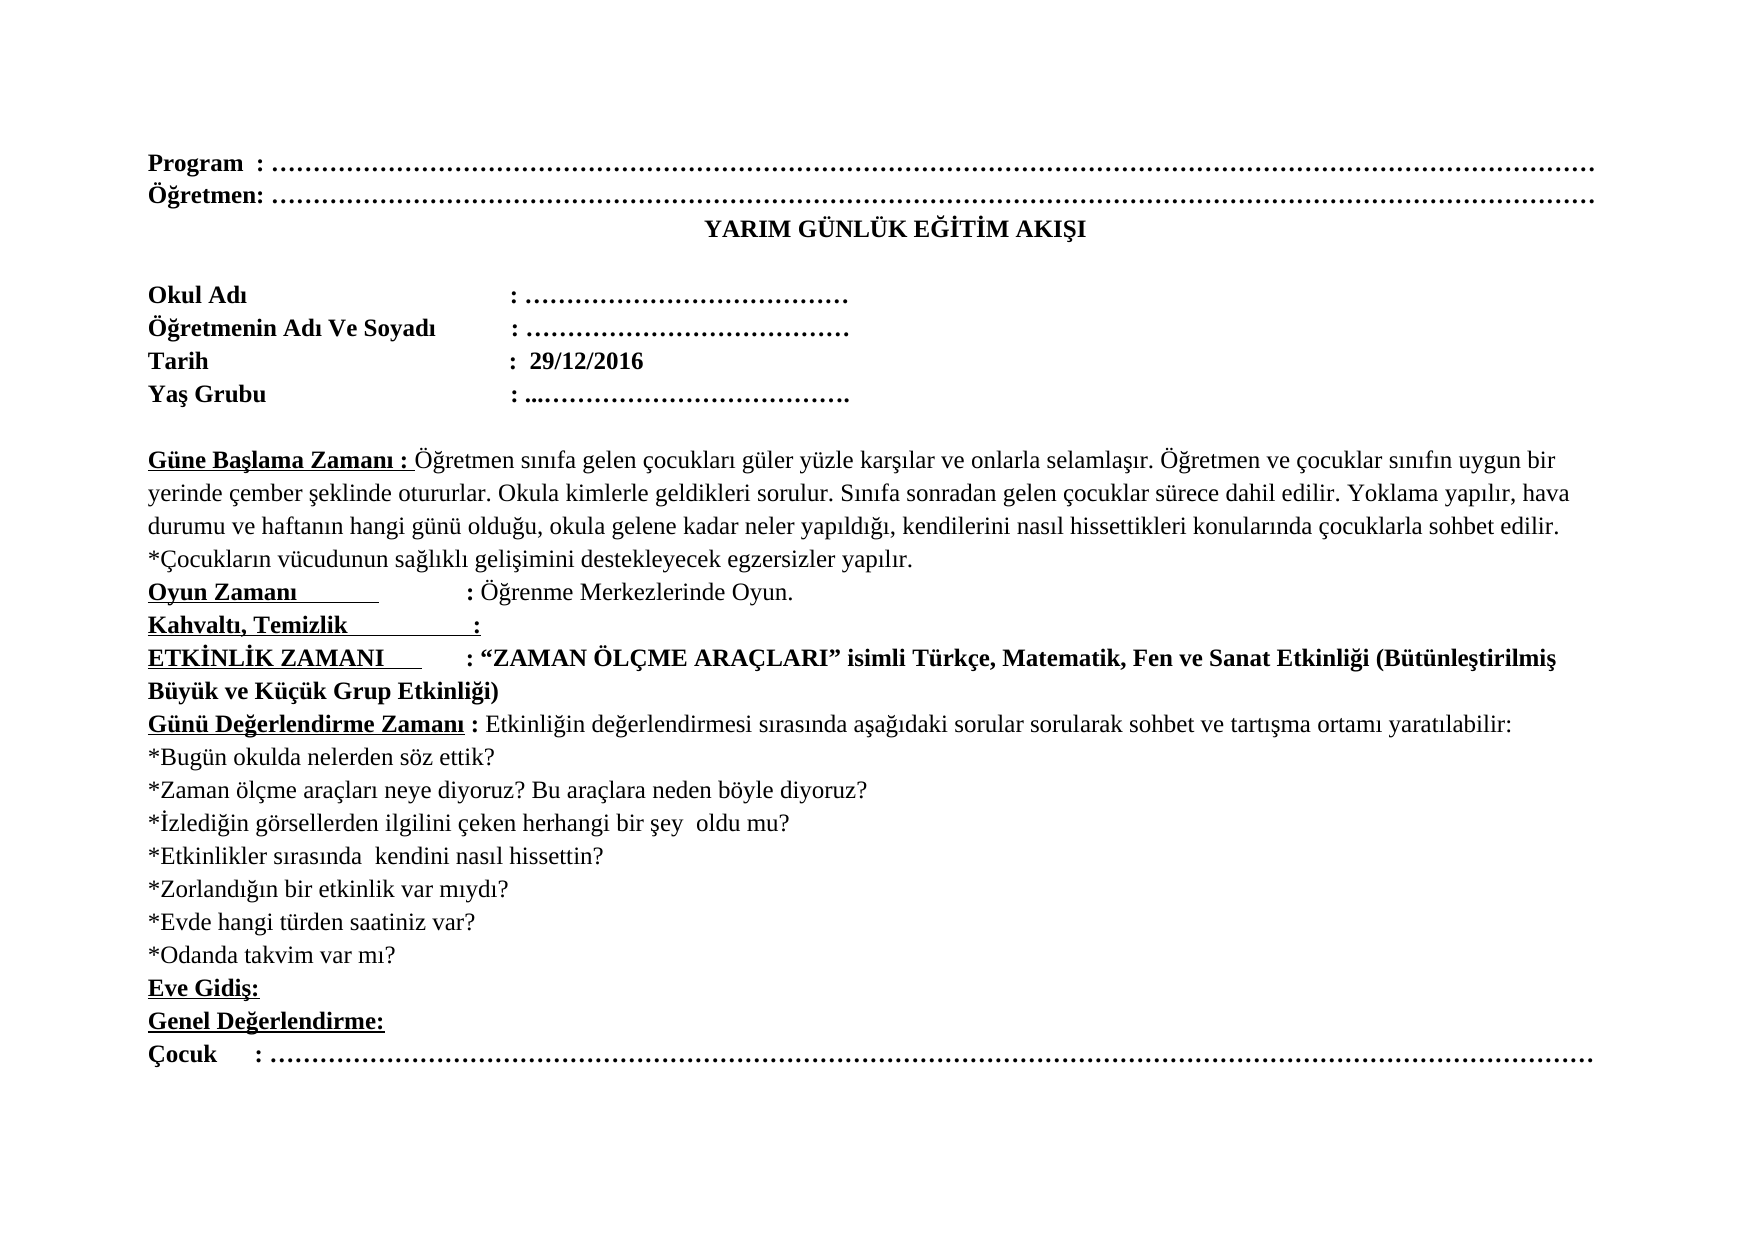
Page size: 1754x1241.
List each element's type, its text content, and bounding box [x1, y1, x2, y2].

list *Çocukların vücudunun sağlıklı gelişimini destekleyecek egzersizler yapılır. [148, 544, 1606, 573]
list Oyun Zamanı : Öğrenme Merkezlerinde Oyun. Kahvaltı, Temizlik : ETKİNLİK ZAMANI : “ZAMAN ÖLÇME ARAÇLARI” isimli Türkçe, Matematik, Fen ve Sanat Etkinliği (Bütünleştirilmiş Büyük ve Küçük Grup Etkinliği) Günü Değerlendirme Zamanı : Etkinliğin değerlendirmesi sırasında aşağıdaki sorular sorularak sohbet ve tartışma ortamı yaratılabilir: [148, 577, 1606, 738]
list YARIM GÜNLÜK EĞİTİM AKIŞI Okul Adı : ………………………………… Öğretmenin Adı Ve Soyadı : ………………………………… Tarih : 29/12/2016 Yaş Grubu : ...………………………………. Güne Başlama Zamanı : Öğretmen sınıfa gelen çocukları güler yüzle karşılar ve onlarla selamlaşır. Öğretmen ve çocuklar sınıfın uygun bir yerinde çember şeklinde otururlar. Okula kimlerle geldikleri sorulur. Sınıfa sonradan gelen çocuklar sürece dahil edilir. Yoklama yapılır, hava durumu ve haftanın hangi günü olduğu, okula gelene kadar neler yapıldığı, kendilerini nasıl hissettikleri konularında çocuklarla sohbet edilir. [148, 214, 1606, 539]
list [148, 742, 1606, 1068]
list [148, 148, 1606, 209]
